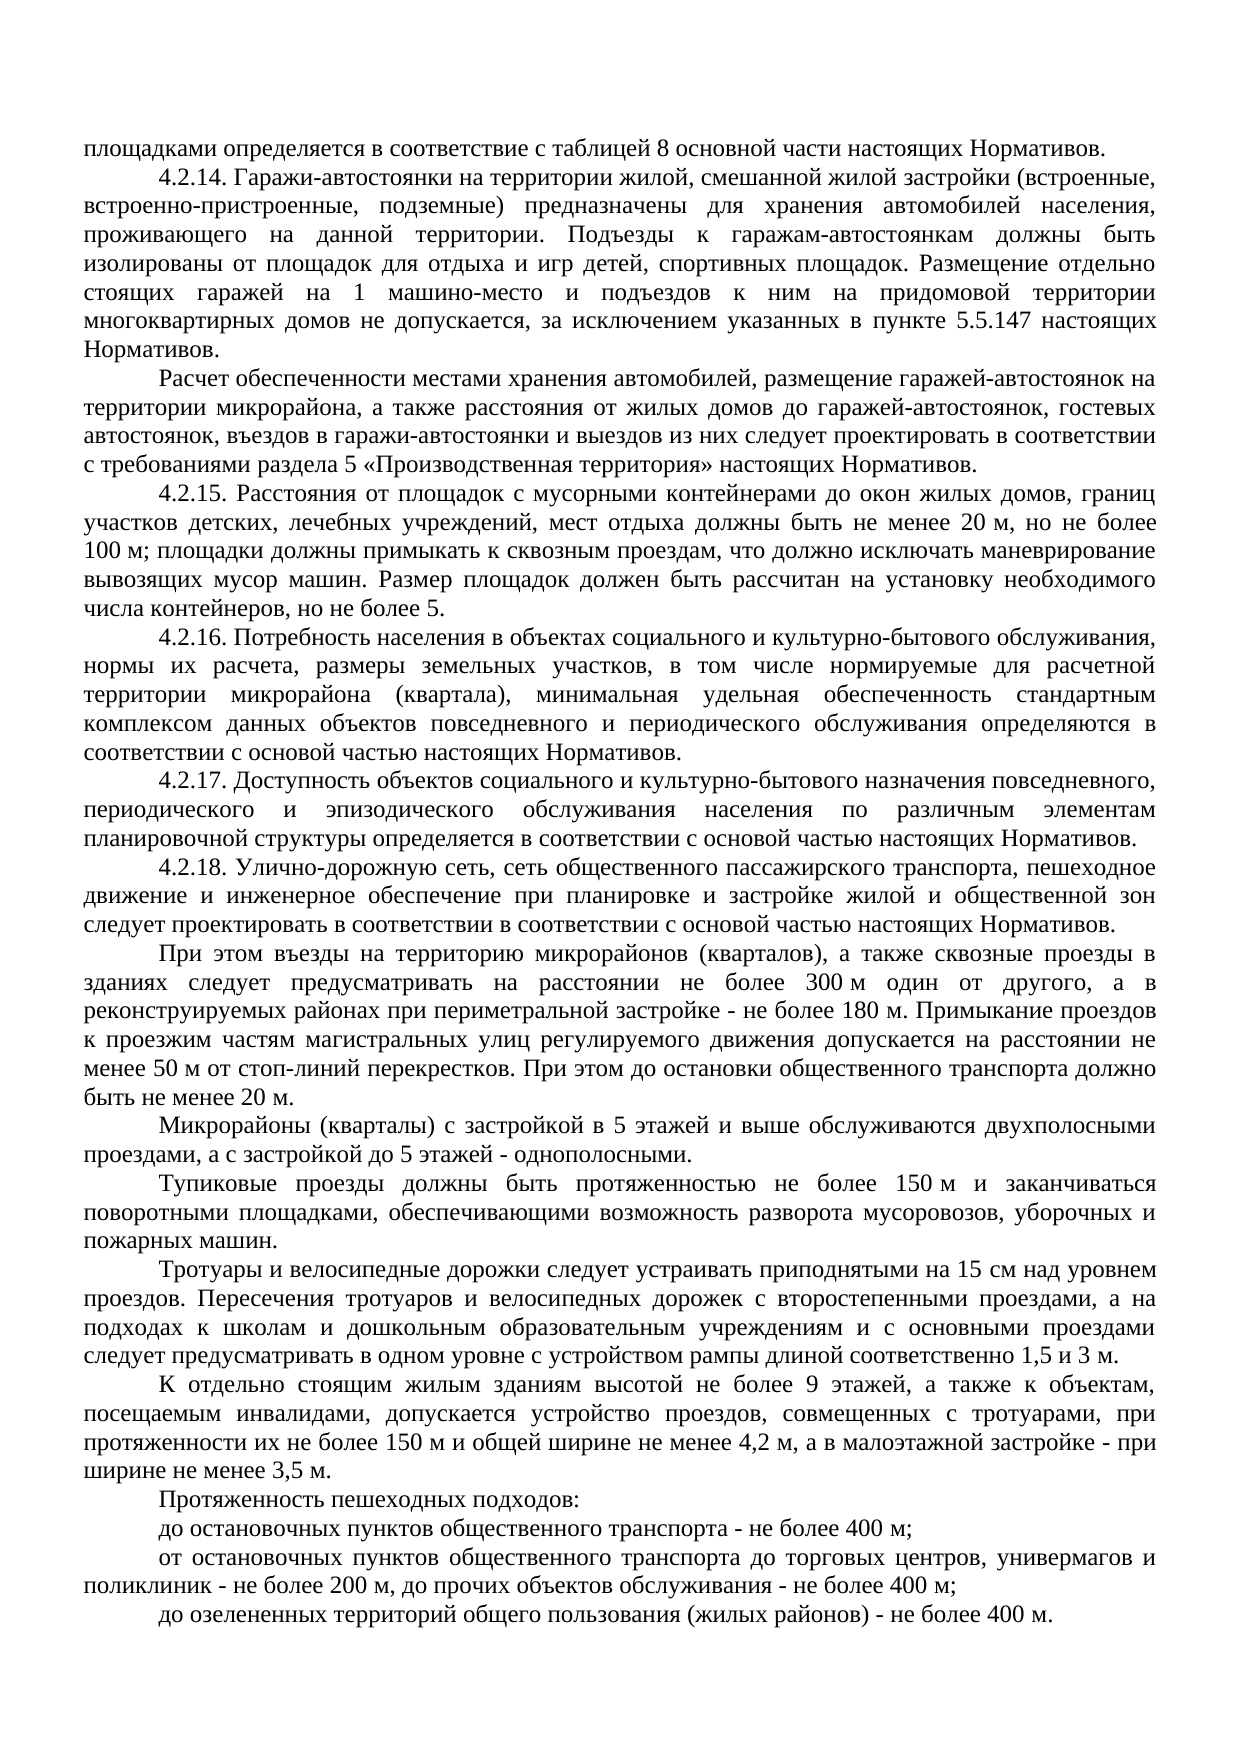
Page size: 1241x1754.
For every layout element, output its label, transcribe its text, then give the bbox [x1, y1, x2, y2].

text до озелененных территорий общего пользования (жилых районов) - не более 400 м. [83, 1599, 1157, 1628]
text 4.2.17. Доступность объектов социального и культурно-бытового назначения повседневного, периодического и эпизодического обслуживания населения по различным элементам планировочной структуры определяется в соответствии с основой частью настоящих Нормативов. [83, 765, 1157, 852]
text Расчет обеспеченности местами хранения автомобилей, размещение гаражей-автостоянок на территории микрорайона, а также расстояния от жилых домов до гаражей-автостоянок, гостевых автостоянок, въездов в гаражи-автостоянки и выездов из них следует проектировать в соответствии с требованиями раздела 5 «Производственная территория» настоящих Нормативов. [83, 363, 1157, 478]
text Микрорайоны (кварталы) с застройкой в 5 этажей и выше обслуживаются двухполосными проездами, а с застройкой до 5 этажей - однополосными. [83, 1110, 1157, 1168]
text 4.2.16. Потребность населения в объектах социального и культурно-бытового обслуживания, нормы их расчета, размеры земельных участков, в том числе нормируемые для расчетной территории микрорайона (квартала), минимальная удельная обеспеченность стандартным комплексом данных объектов повседневного и периодического обслуживания определяются в соответствии с основой частью настоящих Нормативов. [83, 622, 1157, 765]
text Протяженность пешеходных подходов: [83, 1484, 1157, 1513]
text Тротуары и велосипедные дорожки следует устраивать приподнятыми на 15 см над уровнем проездов. Пересечения тротуаров и велосипедных дорожек с второстепенными проездами, а на подходах к школам и дошкольным образовательным учреждениям и с основными проездами следует предусматривать в одном уровне с устройством рампы длиной соответственно 1,5 и 3 м. [83, 1254, 1157, 1369]
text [83, 133, 1157, 162]
text до остановочных пунктов общественного транспорта - не более 400 м; [83, 1513, 1157, 1542]
text При этом въезды на территорию микрорайонов (кварталов), а также сквозные проезды в зданиях следует предусматривать на расстоянии не более 300 м один от другого, а в реконструируемых районах при периметральной застройке - не более 180 м. Примыкание проездов к проезжим частям магистральных улиц регулируемого движения допускается на расстоянии не менее 50 м от стоп-линий перекрестков. При этом до остановки общественного транспорта должно быть не менее 20 м. [83, 938, 1157, 1110]
text 4.2.18. Улично-дорожную сеть, сеть общественного пассажирского транспорта, пешеходное движение и инженерное обеспечение при планировке и застройке жилой и общественной зон следует проектировать в соответствии в соответствии с основой частью настоящих Нормативов. [83, 852, 1157, 938]
text от остановочных пунктов общественного транспорта до торговых центров, универмагов и поликлиник - не более 200 м, до прочих объектов обслуживания - не более 400 м; [83, 1542, 1157, 1599]
text 4.2.15. Расстояния от площадок с мусорными контейнерами до окон жилых домов, границ участков детских, лечебных учреждений, мест отдыха должны быть не менее 20 м, но не более 100 м; площадки должны примыкать к сквозным проездам, что должно исключать маневрирование вывозящих мусор машин. Размер площадок должен быть рассчитан на установку необходимого числа контейнеров, но не более 5. [83, 478, 1157, 622]
text 4.2.14. Гаражи-автостоянки на территории жилой, смешанной жилой застройки (встроенные, встроенно-пристроенные, подземные) предназначены для хранения автомобилей населения, проживающего на данной территории. Подъезды к гаражам-автостоянкам должны быть изолированы от площадок для отдыха и игр детей, спортивных площадок. Размещение отдельно стоящих гаражей на 1 машино-место и подъездов к ним на придомовой территории многоквартирных домов не допускается, за исключением указанных в пункте 5.5.147 настоящих Нормативов. [83, 162, 1157, 363]
text Тупиковые проезды должны быть протяженностью не более 150 м и заканчиваться поворотными площадками, обеспечивающими возможность разворота мусоровозов, уборочных и пожарных машин. [83, 1168, 1157, 1254]
text К отдельно стоящим жилым зданиям высотой не более 9 этажей, а также к объектам, посещаемым инвалидами, допускается устройство проездов, совмещенных с тротуарами, при протяженности их не более 150 м и общей ширине не менее 4,2 м, а в малоэтажной застройке - при ширине не менее 3,5 м. [83, 1369, 1157, 1484]
